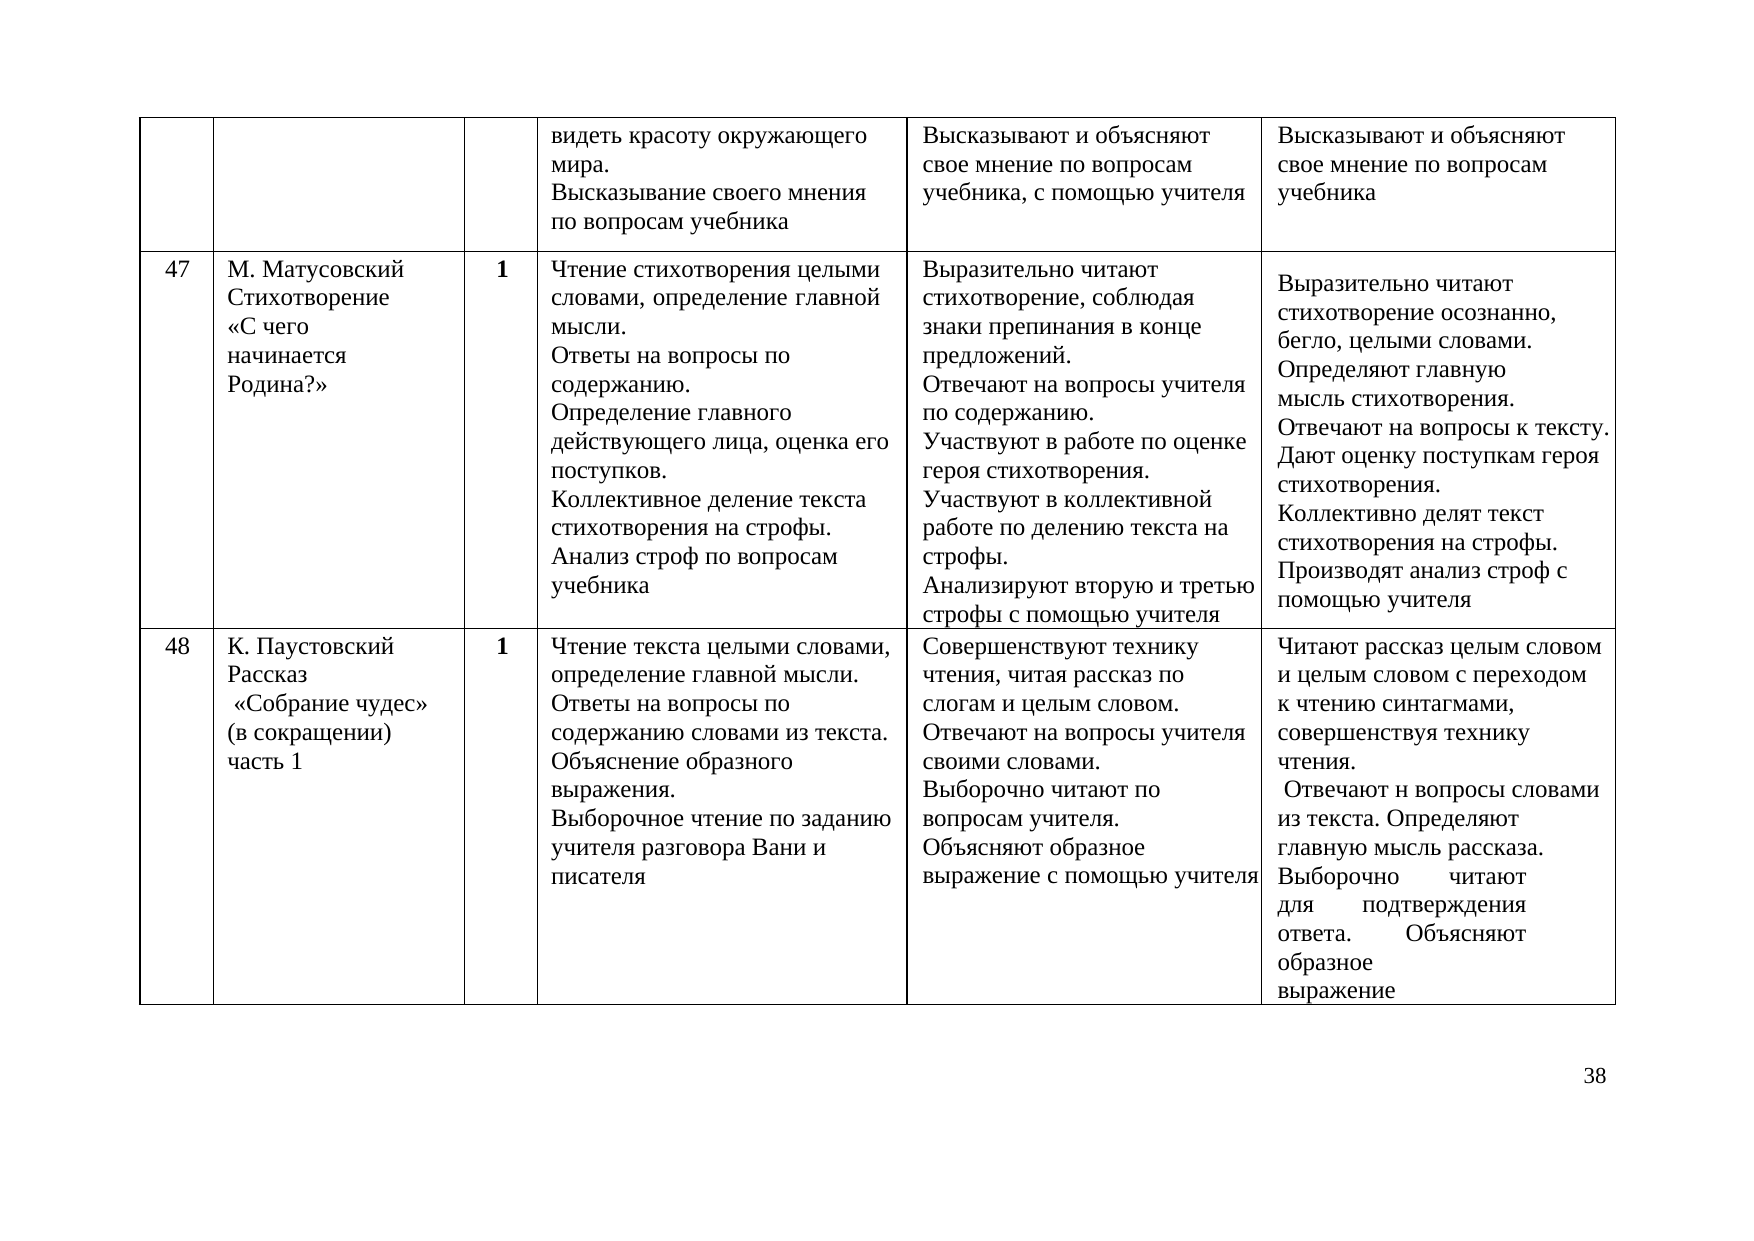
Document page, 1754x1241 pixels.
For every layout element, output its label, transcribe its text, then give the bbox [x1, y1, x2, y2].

table_header [465, 118, 537, 251]
table_cell М. Матусовский Стихотворение «С чего начинается Родина?» [214, 252, 464, 628]
table_cell К. Паустовский Рассказ «Собрание чудес» (в сокращении) часть 1 [214, 629, 464, 1004]
table_header видеть красоту окружающего мира. Высказывание своего мнения по вопросам учебника [538, 118, 906, 251]
table_cell Чтение текста целыми словами, определение главной мысли. Ответы на вопросы по содержанию словами из текста. Объяснение образного выражения. Выборочное чтение по заданию учителя разговора Вани и писателя [538, 629, 906, 1004]
table_header [214, 118, 464, 251]
table_cell Чтение стихотворения целыми словами, определение главной мысли. Ответы на вопросы по содержанию. Определение главного действующего лица, оценка его поступков. Коллективное деление текста стихотворения на строфы. Анализ строф по вопросам учебника [538, 252, 906, 628]
table_header [141, 118, 213, 251]
table_cell 1 [465, 629, 537, 1004]
table_cell Выразительно читают стихотворение, соблюдая знаки препинания в конце предложений. Отвечают на вопросы учителя по содержанию. Участвуют в работе по оценке героя стихотворения. Участвуют в коллективной работе по делению текста на строфы. Анализируют вторую и третью строфы с помощью учителя [908, 252, 1261, 628]
table_cell 48 [141, 629, 213, 1004]
table_header Высказывают и объясняют свое мнение по вопросам учебника [1262, 118, 1615, 251]
table_cell 1 [465, 252, 537, 628]
table_cell 47 [141, 252, 213, 628]
table_cell Совершенствуют технику чтения, читая рассказ по слогам и целым словом. Отвечают на вопросы учителя своими словами. Выборочно читают по вопросам учителя. Объясняют образное выражение с помощью учителя [908, 629, 1261, 1004]
table_cell Выразительно читают стихотворение осознанно, бегло, целыми словами. Определяют главную мысль стихотворения. Отвечают на вопросы к тексту. Дают оценку поступкам героя стихотворения. Коллективно делят текст стихотворения на строфы. Производят анализ строф с помощью учителя [1262, 252, 1615, 628]
table_cell Читают рассказ целым словом и целым словом с переходом к чтению синтагмами, совершенствуя технику чтения. Отвечают н вопросы словами из текста. Определяют главную мысль рассказа. Выборочно читают для подтверждения ответа. Объясняют образное выражение [1262, 629, 1615, 1004]
table_header Высказывают и объясняют свое мнение по вопросам учебника, с помощью учителя [908, 118, 1261, 251]
